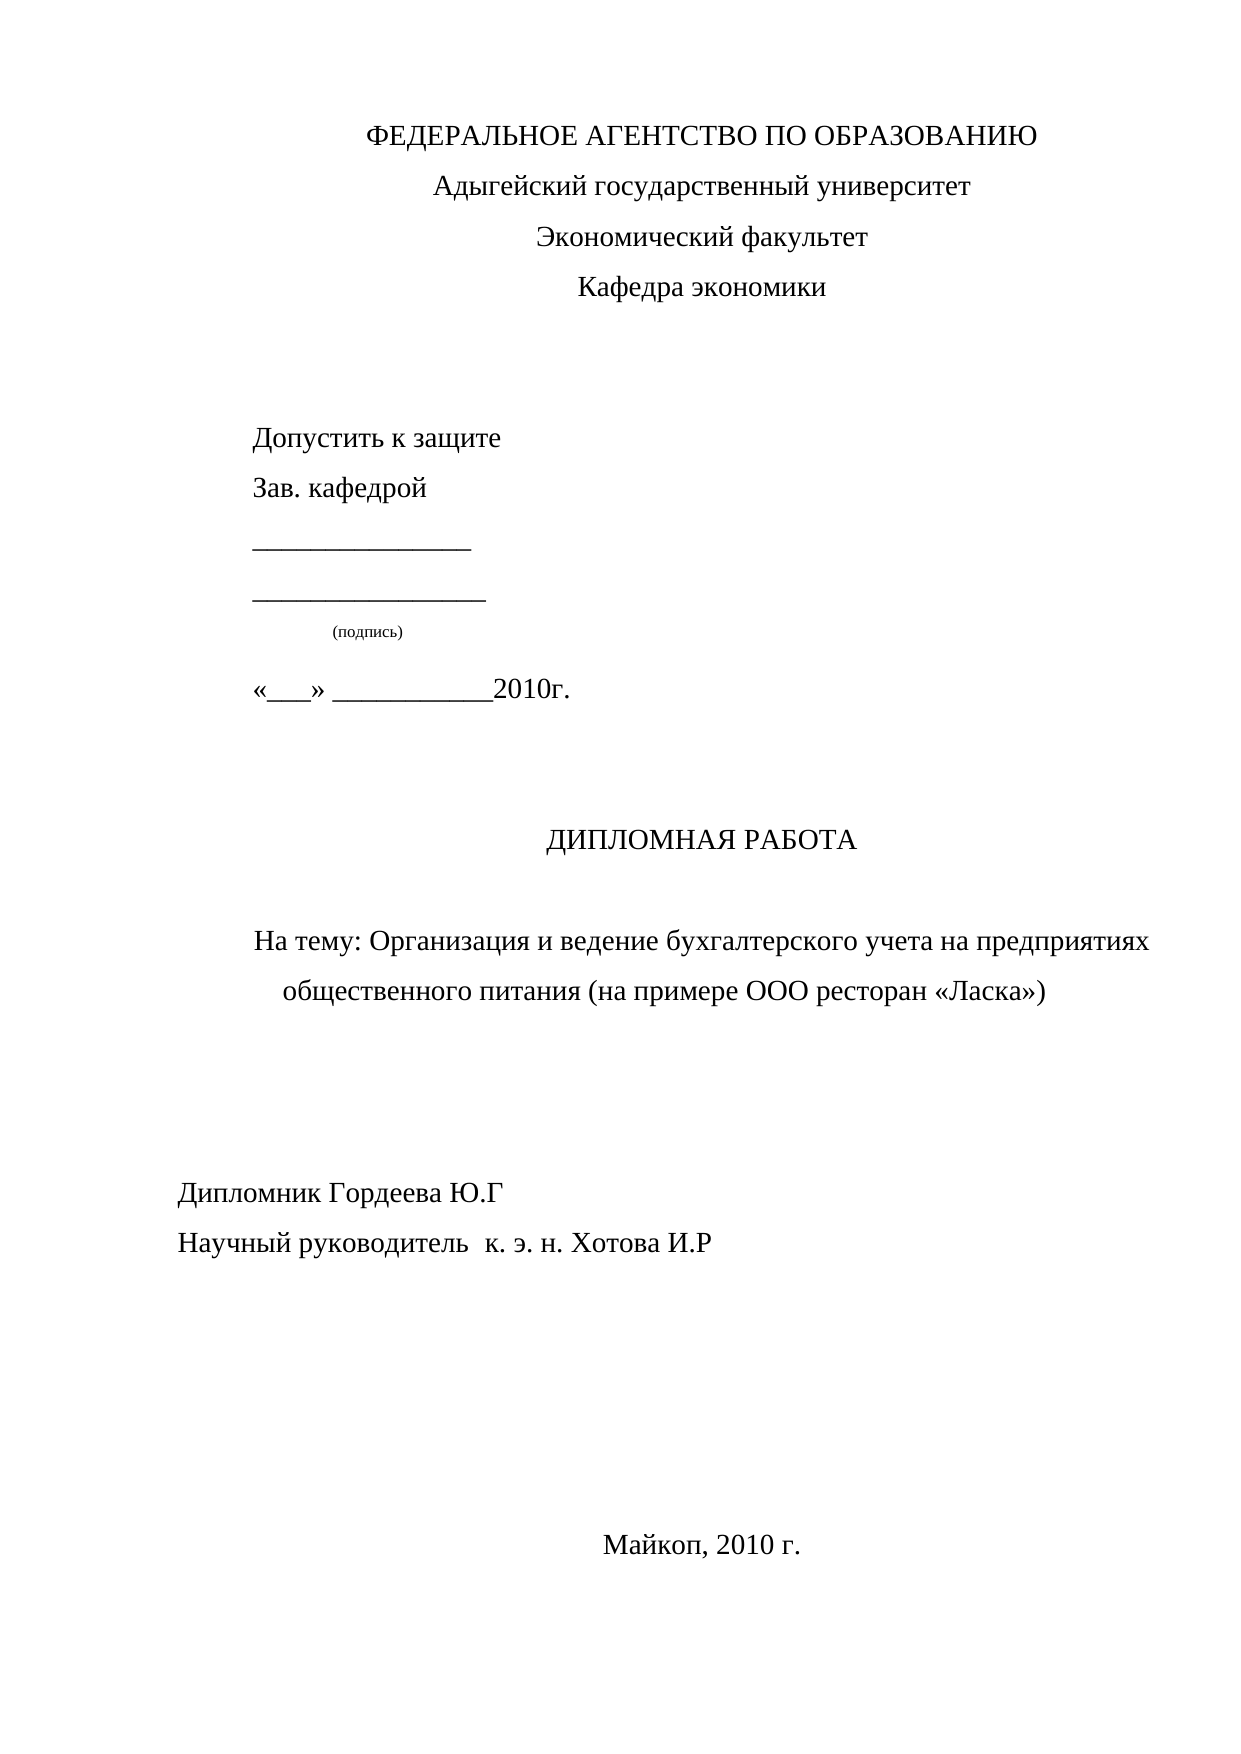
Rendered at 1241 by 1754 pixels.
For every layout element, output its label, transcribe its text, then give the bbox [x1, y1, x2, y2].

text Допустить к защите [177, 420, 1152, 453]
text _______________ [177, 521, 1152, 554]
text На тему: Организация и ведение бухгалтерского учета на предприятиях общественного питания (на примере ООО ресторан «Ласка») [177, 923, 1152, 1007]
text (подпись) [177, 621, 1152, 655]
text Научный руководитель к. э. н. Хотова И.Р [177, 1225, 1152, 1258]
text «___» ___________2010г. [177, 672, 1152, 705]
text Кафедра экономики [177, 269, 1152, 303]
text Зав. кафедрой [177, 470, 1152, 504]
text ________________ [177, 571, 1152, 604]
text Экономический факультет [177, 219, 1152, 252]
text ДИПЛОМНАЯ РАБОТА [177, 822, 1152, 856]
text Дипломник Гордеева Ю.Г [177, 1175, 1152, 1208]
text Адыгейский государственный университет [177, 168, 1152, 202]
text Майкоп, 2010 г. [177, 1527, 1152, 1560]
text ФЕДЕРАЛЬНОЕ АГЕНТСТВО ПО ОБРАЗОВАНИЮ [177, 118, 1152, 152]
